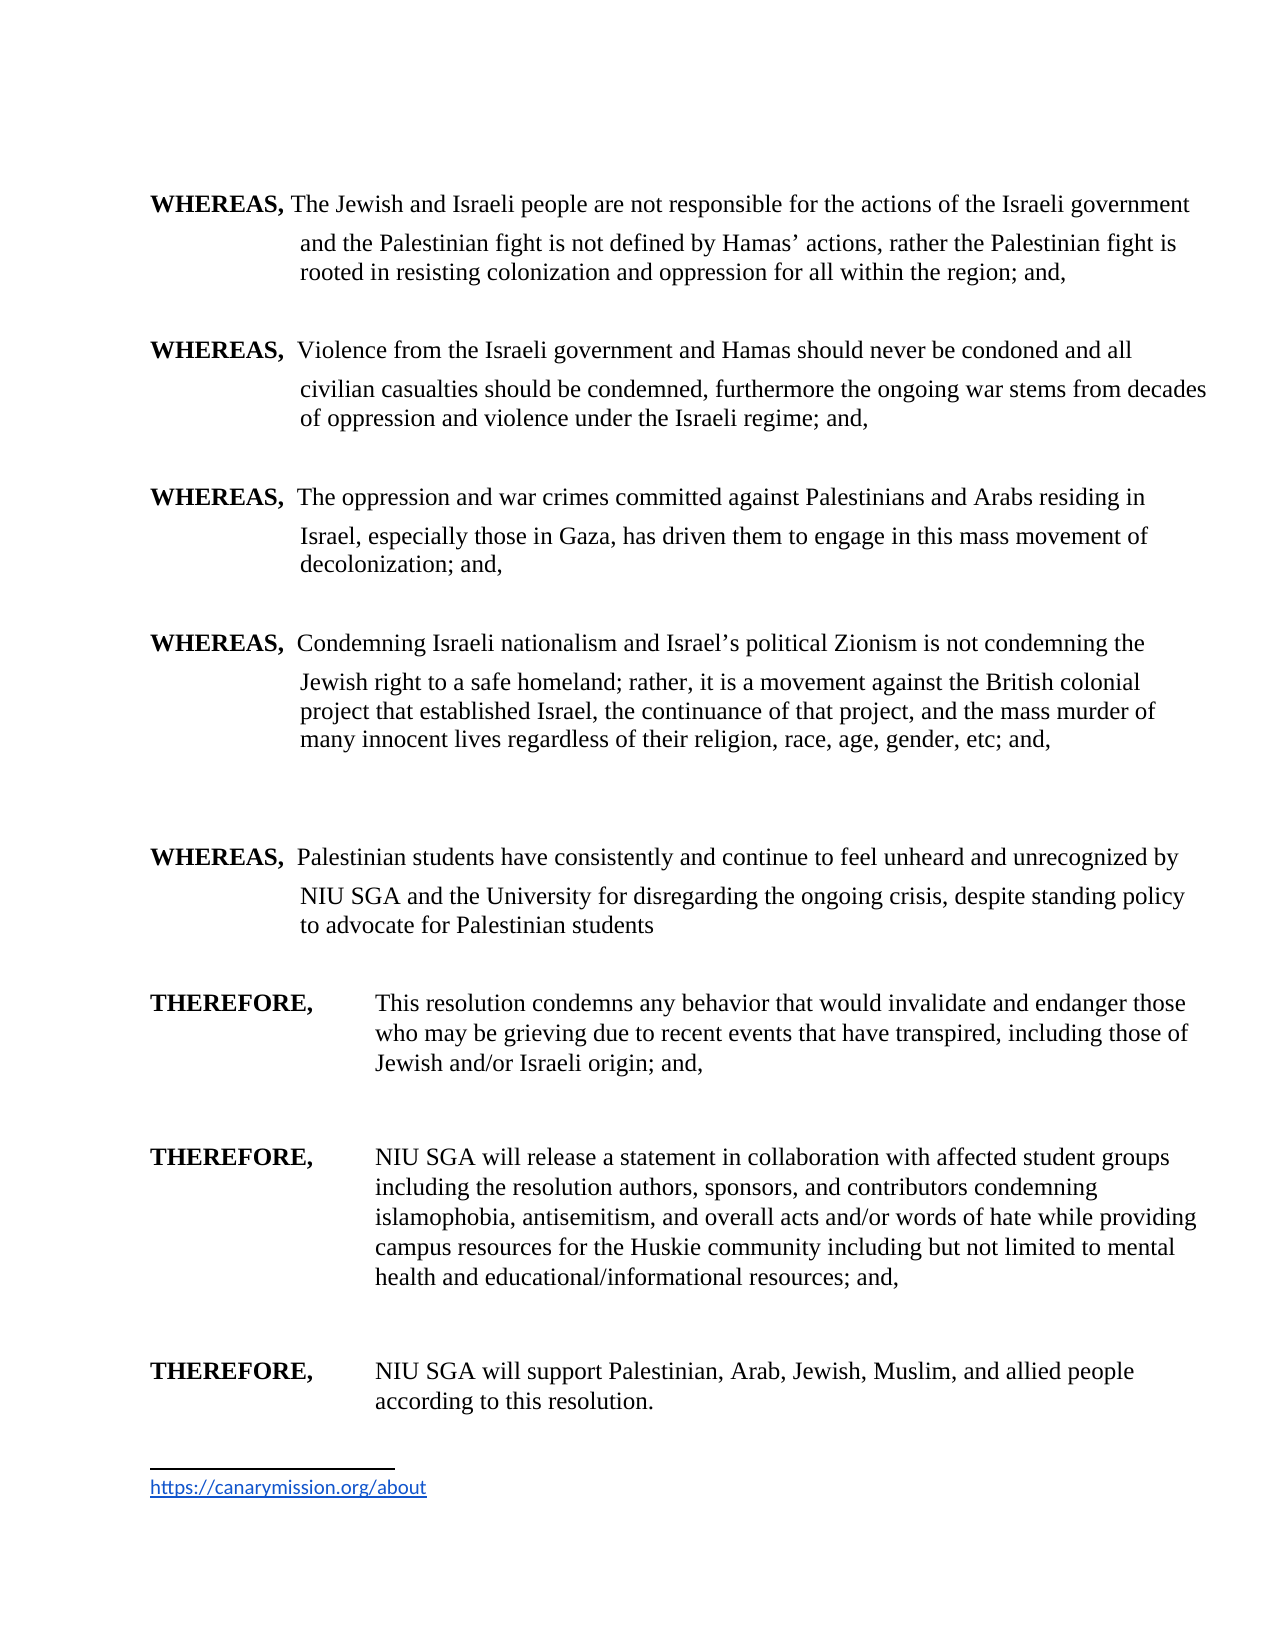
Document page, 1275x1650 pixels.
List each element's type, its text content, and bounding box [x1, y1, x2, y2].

text WHEREAS, The oppression and war crimes committed against Palestinians and Arabs residing in [150, 482, 1208, 510]
text Israel, especially those in Gaza, has driven them to engage in this mass movement of decolonization; and, [300, 521, 1208, 578]
text WHEREAS, The Jewish and Israeli people are not responsible for the actions of the Israeli government [150, 189, 1208, 218]
text THEREFORE, NIU SGA will support Palestinian, Arab, Jewish, Muslim, and allied people according to this resolution. [150, 1356, 1209, 1415]
text civilian casualties should be condemned, furthermore the ongoing war stems from decades of oppression and violence under the Israeli regime; and, [300, 374, 1208, 432]
text WHEREAS, Palestinian students have consistently and continue to feel unheard and unrecognized by [150, 842, 1208, 871]
text NIU SGA and the University for disregarding the ongoing crisis, despite standing policy to advocate for Palestinian students [300, 881, 1208, 939]
text WHEREAS, Condemning Israeli nationalism and Israel’s political Zionism is not condemning the [150, 628, 1208, 657]
text THEREFORE, This resolution condemns any behavior that would invalidate and endanger those who may be grieving due to recent events that have transpired, including those of Jewish and/or Israeli origin; and, [150, 988, 1209, 1077]
text WHEREAS, Violence from the Israeli government and Hamas should never be condoned and all [150, 335, 1208, 364]
text Jewish right to a safe homeland; rather, it is a movement against the British colonial project that established Israel, the continuance of that project, and the mass murder of many innocent lives regardless of their religion, race, age, gender, etc; and, [300, 667, 1208, 753]
text THEREFORE, NIU SGA will release a statement in collaboration with affected student groups including the resolution authors, sponsors, and contributors condemning islamophobia, antisemitism, and overall acts and/or words of hate while providing campus resources for the Huskie community including but not limited to mental health and educational/informational resources; and, [150, 1142, 1209, 1291]
text and the Palestinian fight is not defined by Hamas’ actions, rather the Palestinian fight is rooted in resisting colonization and oppression for all within the region; and, [300, 228, 1208, 286]
